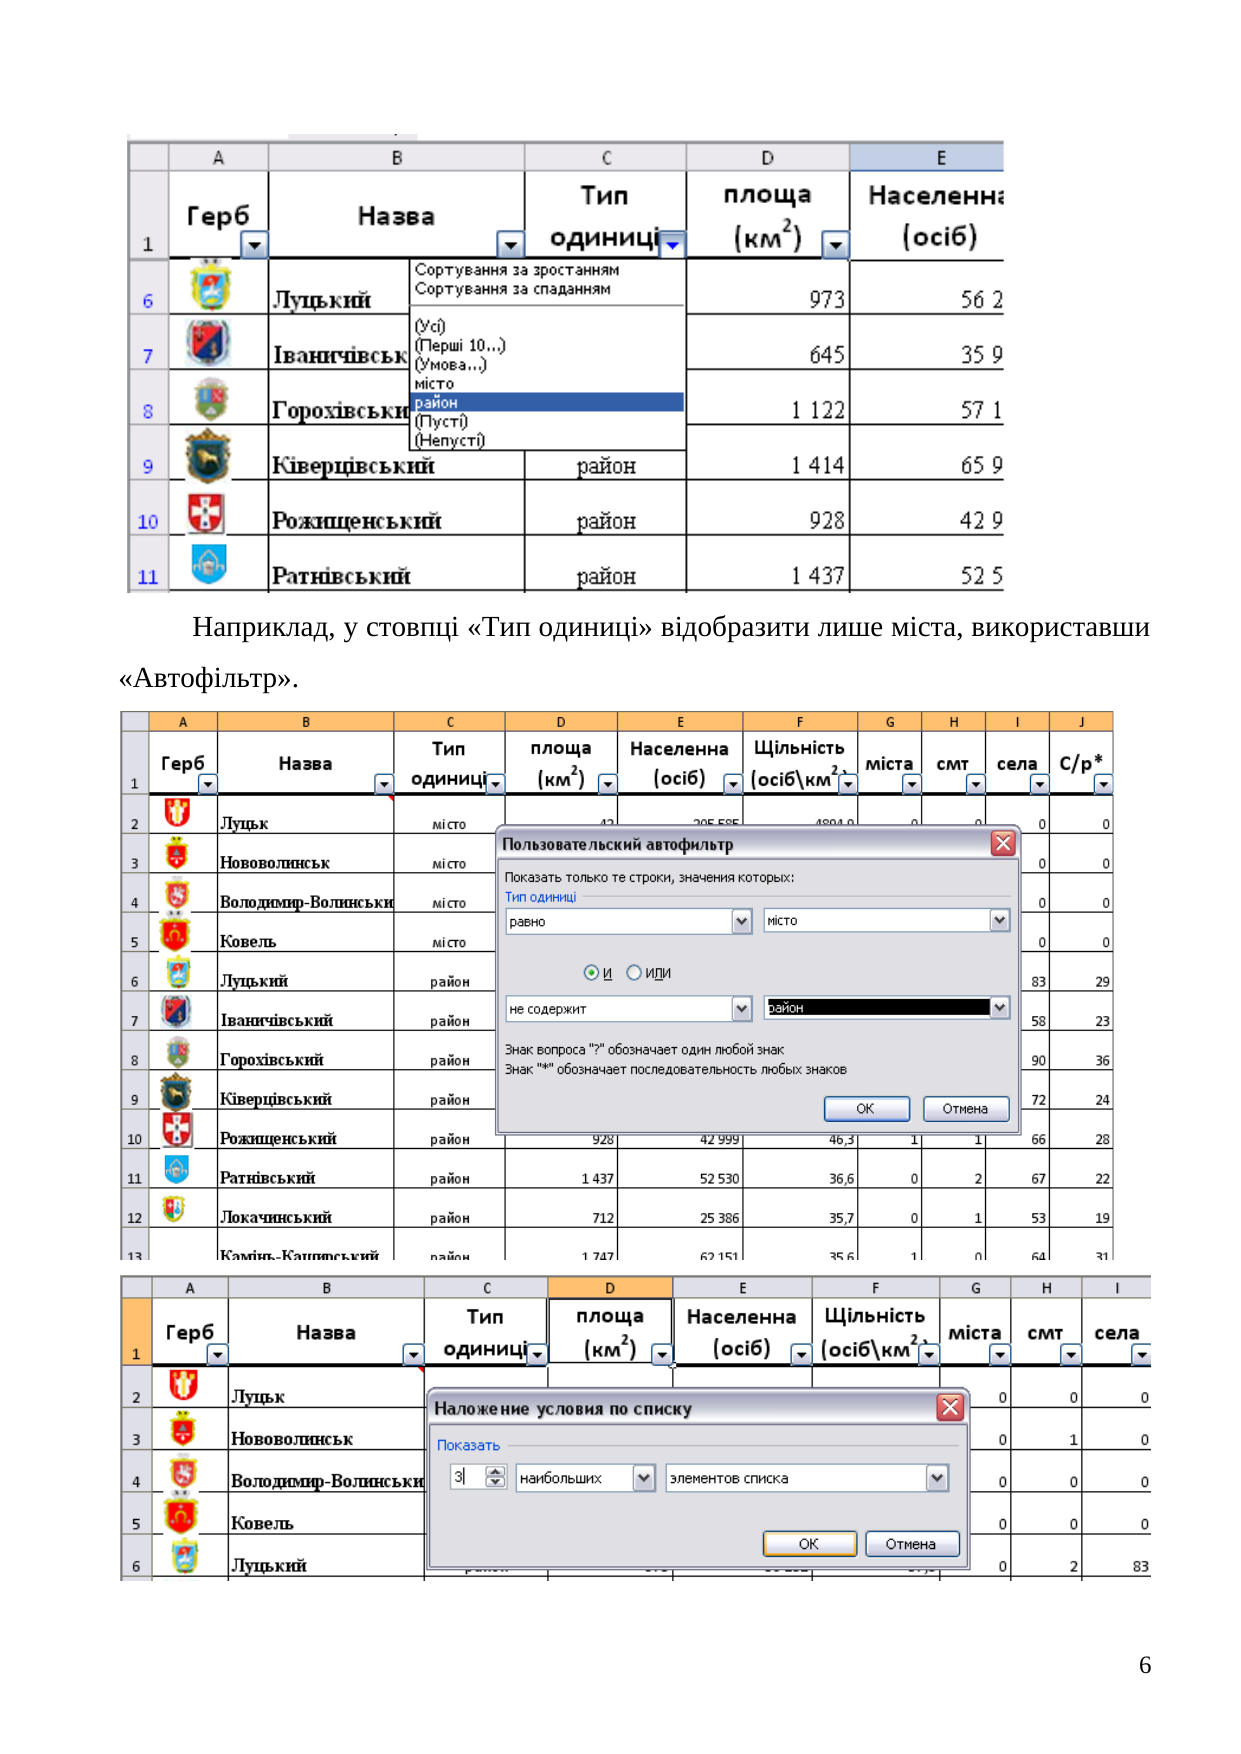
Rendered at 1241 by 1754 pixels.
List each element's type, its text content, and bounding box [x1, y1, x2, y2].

text Наприклад, у стовпці «Тип одиниці» відобразити лише міста, використавши «Автофільтр». [118, 609, 1151, 693]
